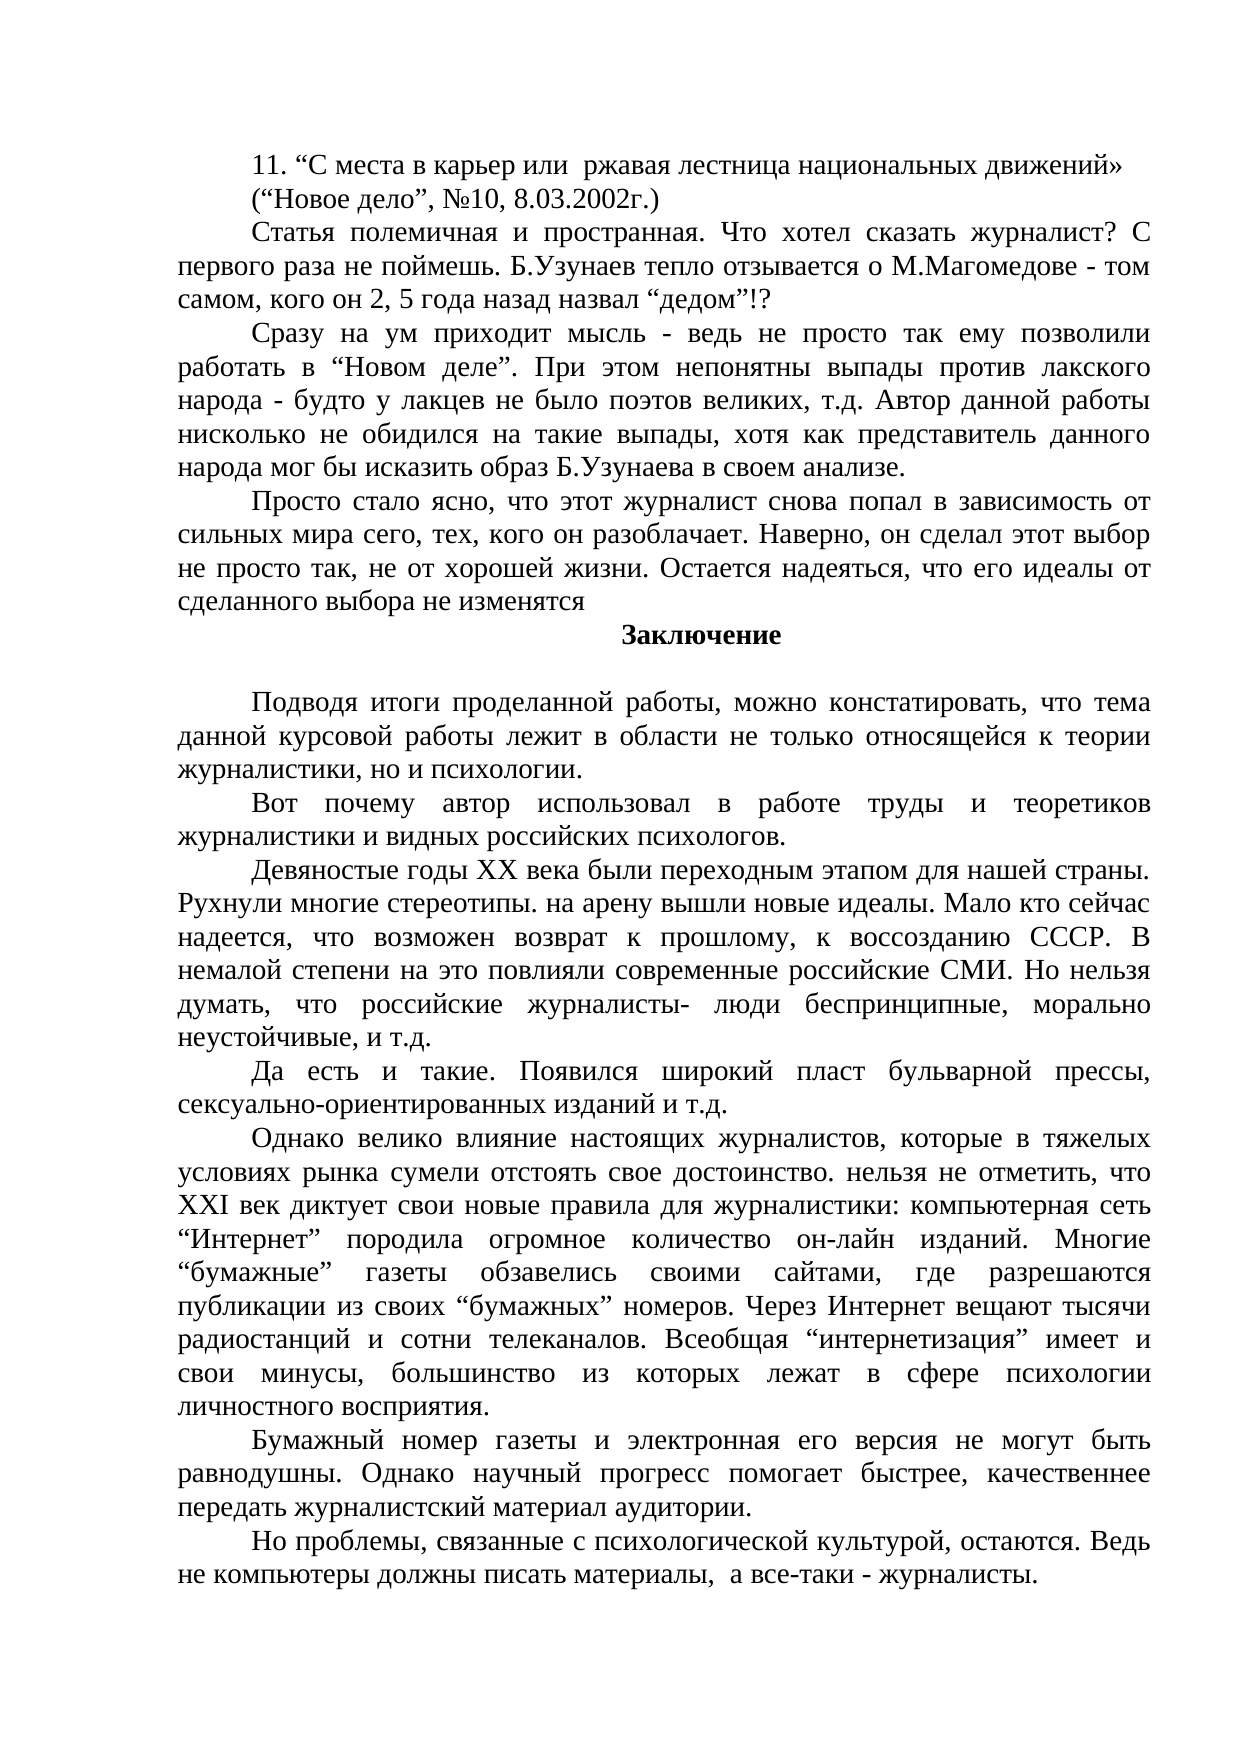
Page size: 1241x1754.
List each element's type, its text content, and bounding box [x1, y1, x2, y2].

text Подводя итоги проделанной работы, можно констатировать, что тема данной курсовой работы лежит в области не только относящейся к теории журналистики, но и психологии. [177, 684, 1152, 785]
text Заключение [177, 617, 1152, 651]
text Да есть и такие. Появился широкий пласт бульварной прессы, сексуально-ориентированных изданий и т.д. [177, 1053, 1152, 1120]
text Просто стало ясно, что этот журналист снова попал в зависимость от сильных мира сего, тех, кого он разоблачает. Наверно, он сделал этот выбор не просто так, не от хорошей жизни. Остается надеяться, что его идеалы от сделанного выбора не изменятся [177, 483, 1152, 617]
text 11. “С места в карьер или ржавая лестница национальных движений» [177, 148, 1152, 181]
text Вот почему автор использовал в работе труды и теоретиков журналистики и видных российских психологов. [177, 785, 1152, 852]
text (“Новое дело”, №10, 8.03.2002г.) [177, 181, 1152, 215]
text Однако велико влияние настоящих журналистов, которые в тяжелых условиях рынка сумели отстоять свое достоинство. нельзя не отметить, что XXI век диктует свои новые правила для журналистики: компьютерная сеть “Интернет” породила огромное количество он-лайн изданий. Многие “бумажные” газеты обзавелись своими сайтами, где разрешаются публикации из своих “бумажных” номеров. Через Интернет вещают тысячи радиостанций и сотни телеканалов. Всеобщая “интернетизация” имеет и свои минусы, большинство из которых лежат в сфере психологии личностного восприятия. [177, 1120, 1152, 1422]
text Статья полемичная и пространная. Что хотел сказать журналист? С первого раза не поймешь. Б.Узунаев тепло отзывается о М.Магомедове - том самом, кого он 2, 5 года назад назвал “дедом”!? [177, 215, 1152, 315]
text Сразу на ум приходит мысль - ведь не просто так ему позволили работать в “Новом деле”. При этом непонятны выпады против лакского народа - будто у лакцев не было поэтов великих, т.д. Автор данной работы нисколько не обидился на такие выпады, хотя как представитель данного народа мог бы исказить образ Б.Узунаева в своем анализе. [177, 315, 1152, 483]
text Девяностые годы XX века были переходным этапом для нашей страны. Рухнули многие стереотипы. на арену вышли новые идеалы. Мало кто сейчас надеется, что возможен возврат к прошлому, к воссозданию СССР. В немалой степени на это повлияли современные российские СМИ. Но нельзя думать, что российские журналисты- люди беспринципные, морально неустойчивые, и т.д. [177, 852, 1152, 1053]
text Но проблемы, связанные с психологической культурой, остаются. Ведь не компьютеры должны писать материалы, а все-таки - журналисты. [177, 1523, 1152, 1590]
text Бумажный номер газеты и электронная его версия не могут быть равнодушны. Однако научный прогресс помогает быстрее, качественнее передать журналистский материал аудитории. [177, 1422, 1152, 1523]
